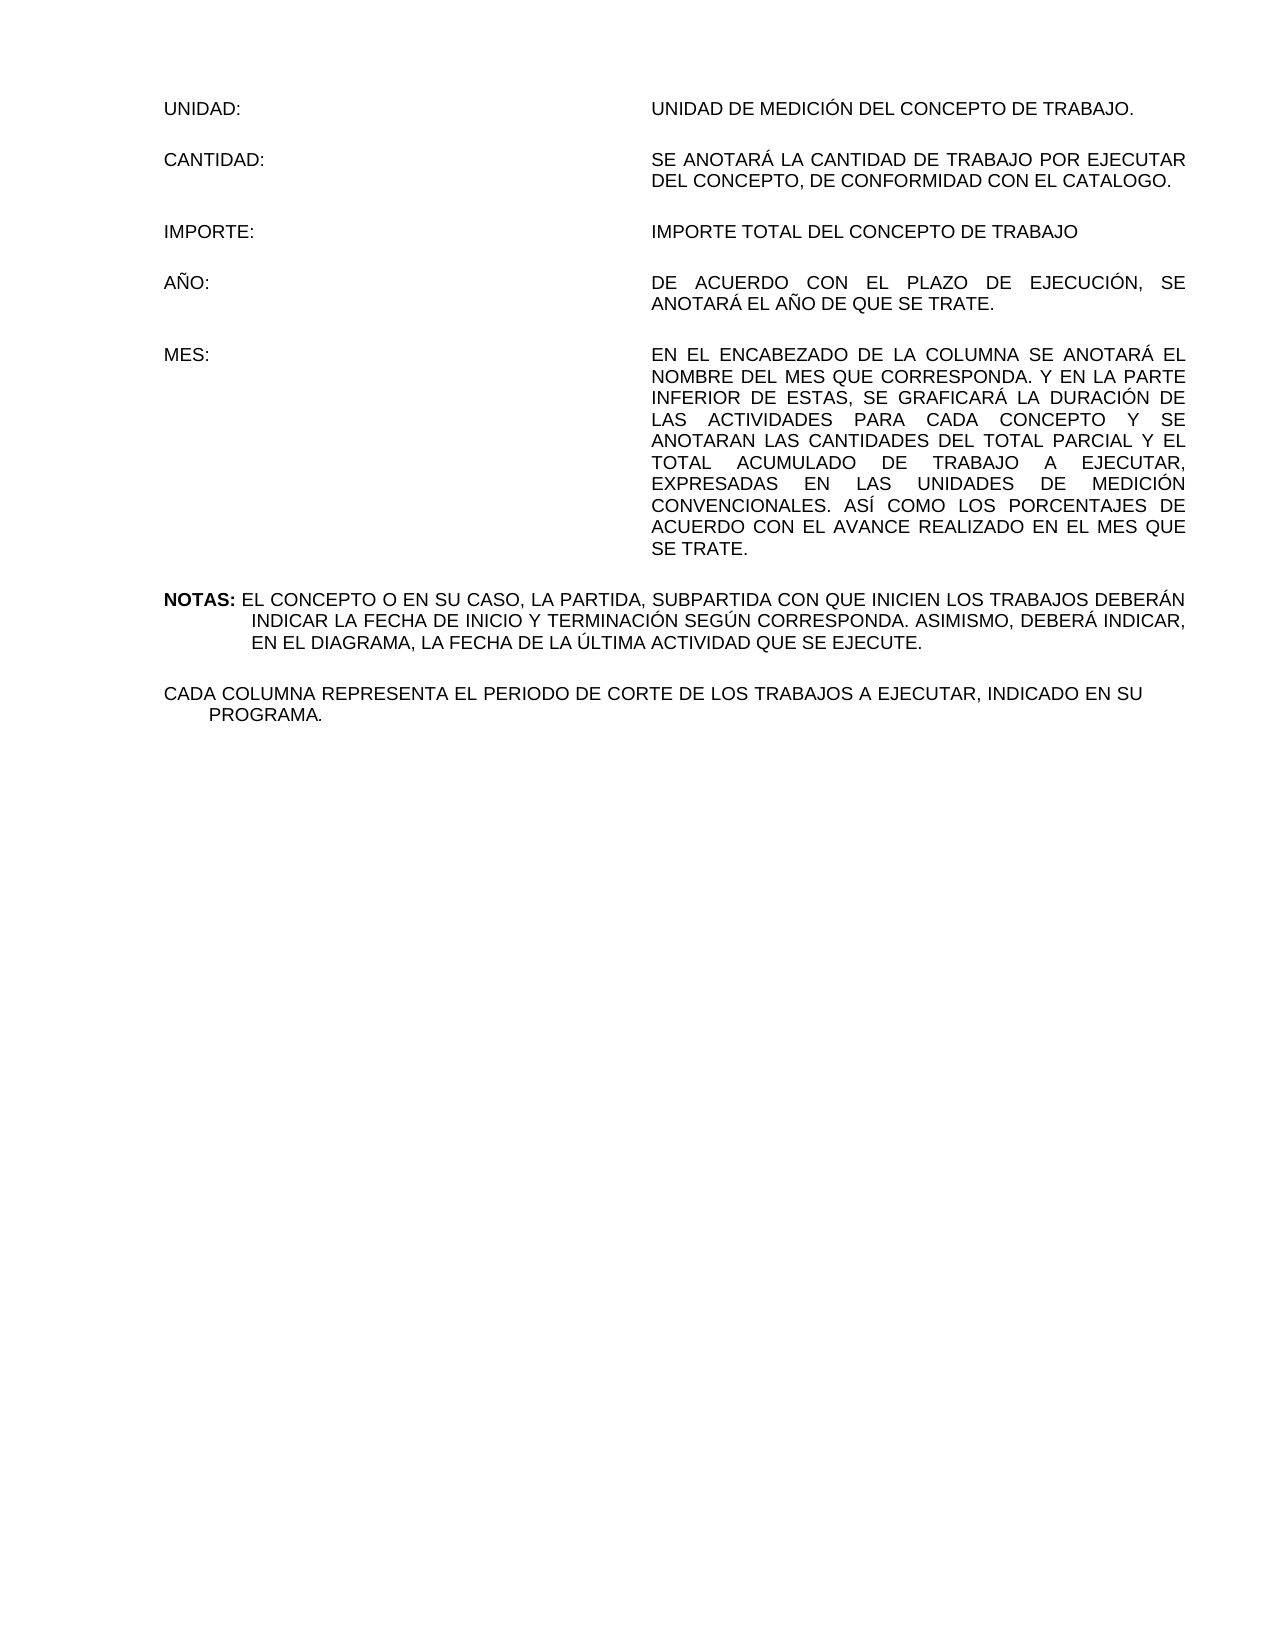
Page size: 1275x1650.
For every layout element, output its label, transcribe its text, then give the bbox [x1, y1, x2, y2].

text UNIDAD: UNIDAD DE MEDICIÓN DEL CONCEPTO DE TRABAJO. [164, 98, 1186, 119]
text IMPORTE: IMPORTE TOTAL DEL CONCEPTO DE TRABAJO [164, 221, 1186, 242]
text MES: EN EL ENCABEZADO DE LA COLUMNA SE ANOTARÁ EL NOMBRE DEL MES QUE CORRESPONDA. Y EN LA PARTE INFERIOR DE ESTAS, SE GRAFICARÁ LA DURACIÓN DE LAS ACTIVIDADES PARA CADA CONCEPTO Y SE ANOTARAN LAS CANTIDADES DEL TOTAL PARCIAL Y EL TOTAL ACUMULADO DE TRABAJO A EJECUTAR, EXPRESADAS EN LAS UNIDADES DE MEDICIÓN CONVENCIONALES. ASÍ COMO LOS PORCENTAJES DE ACUERDO CON EL AVANCE REALIZADO EN EL MES QUE SE TRATE. [164, 344, 1186, 559]
text CANTIDAD: SE ANOTARÁ LA CANTIDAD DE TRABAJO POR EJECUTAR DEL CONCEPTO, DE CONFORMIDAD CON EL CATALOGO. [164, 148, 1186, 192]
text NOTAS: EL CONCEPTO O EN SU CASO, LA PARTIDA, SUBPARTIDA CON QUE INICIEN LOS TRABAJOS DEBERÁN INDICAR LA FECHA DE INICIO Y TERMINACIÓN SEGÚN CORRESPONDA. ASIMISMO, DEBERÁ INDICAR, EN EL DIAGRAMA, LA FECHA DE LA ÚLTIMA ACTIVIDAD QUE SE EJECUTE. [164, 589, 1186, 653]
text CADA COLUMNA REPRESENTA EL PERIODO DE CORTE DE LOS TRABAJOS A EJECUTAR, INDICADO EN SU PROGRAMA. [164, 682, 1144, 726]
text AÑO: DE ACUERDO CON EL PLAZO DE EJECUCIÓN, SE ANOTARÁ EL AÑO DE QUE SE TRATE. [164, 272, 1186, 315]
